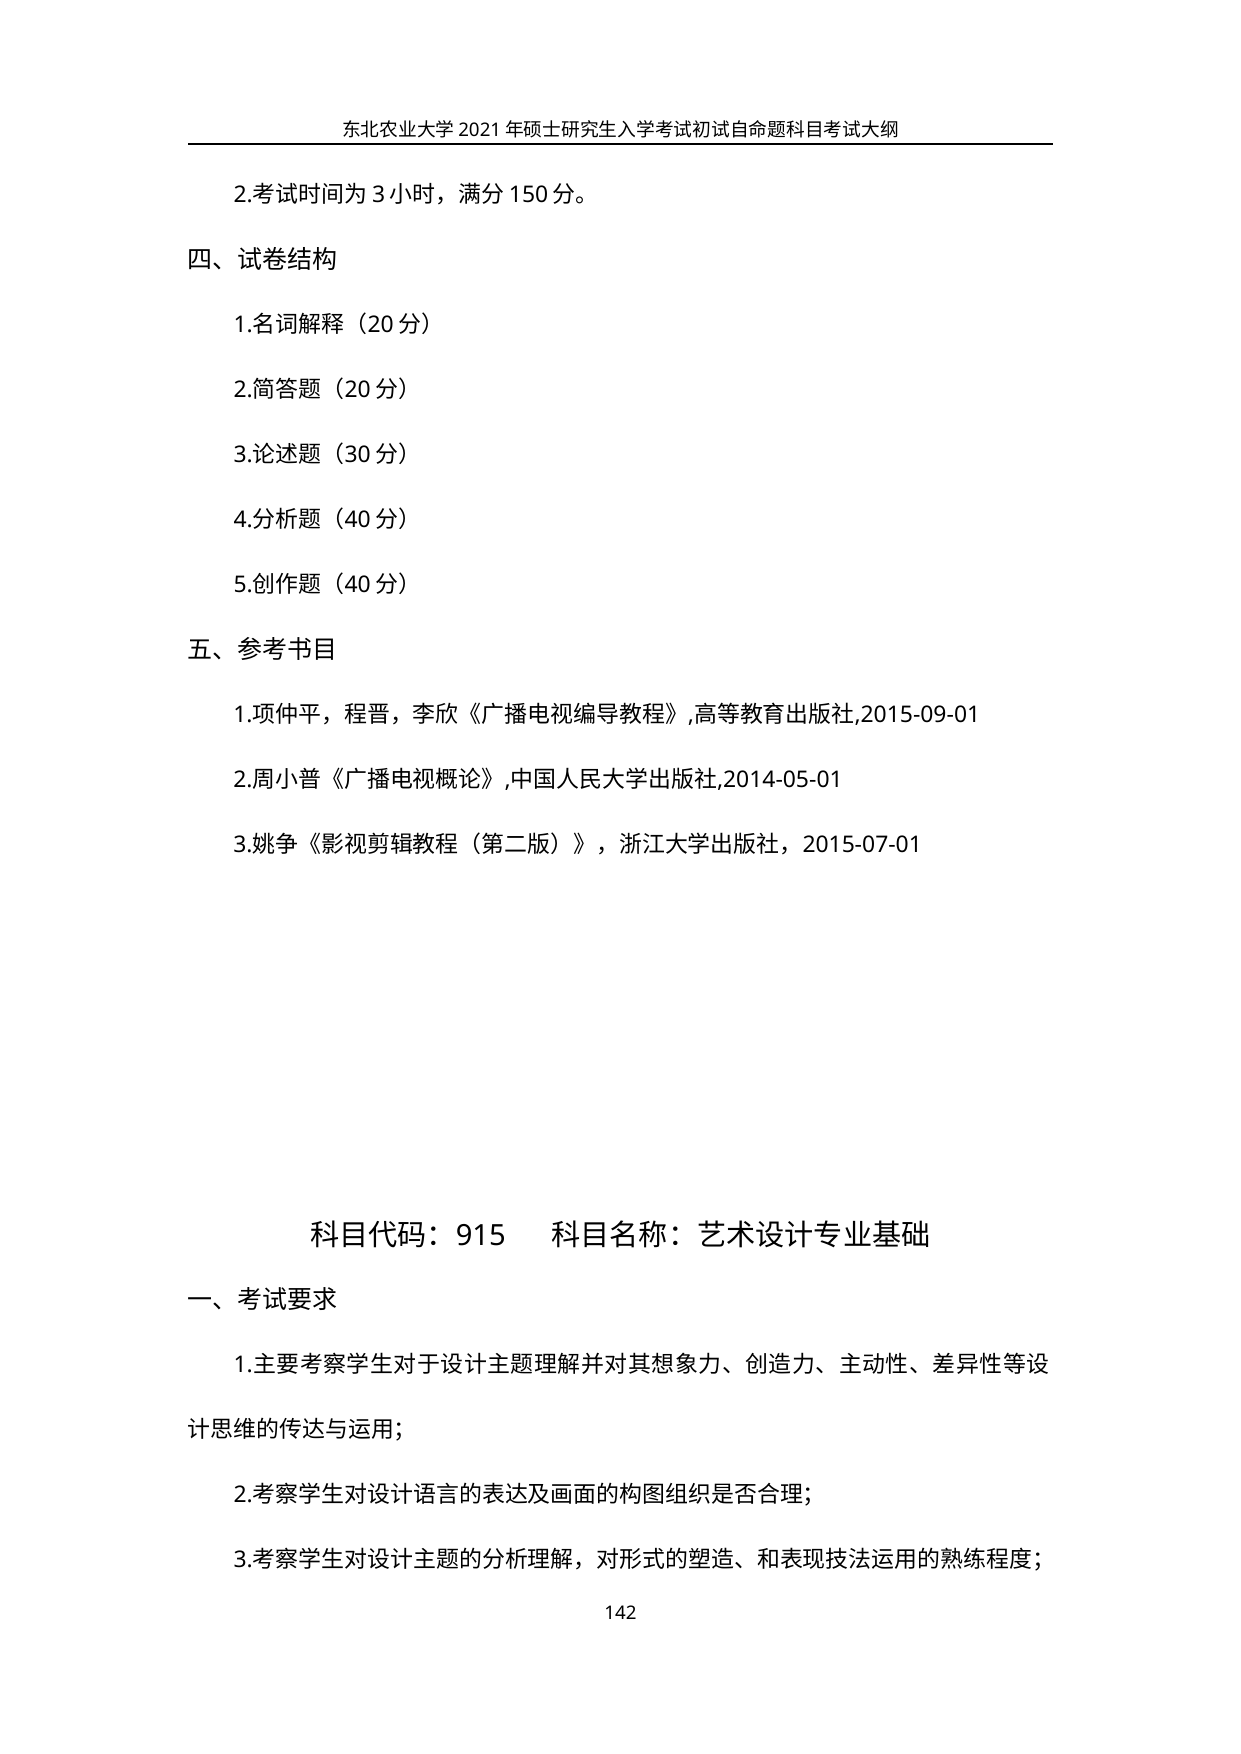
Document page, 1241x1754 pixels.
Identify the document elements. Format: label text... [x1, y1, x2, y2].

text 1.名词解释（20分） [187, 290, 1053, 355]
text 五、参考书目 [187, 615, 1053, 680]
text 科目代码：915 科目名称：艺术设计专业基础 [187, 1200, 1053, 1265]
text 四、试卷结构 [187, 225, 1053, 290]
text 3.考察学生对设计主题的分析理解，对形式的塑造、和表现技法运用的熟练程度； [187, 1525, 1053, 1590]
list 考试要求 [187, 1265, 1053, 1330]
text 5.创作题（40分） [187, 550, 1053, 615]
text 1.主要考察学生对于设计主题理解并对其想象力、创造力、主动性、差异性等设计思维的传达与运用； [187, 1330, 1053, 1460]
text 2.简答题（20分） [187, 355, 1053, 420]
text 2.考试时间为3小时，满分150分。 [187, 160, 1053, 225]
text 2.考察学生对设计语言的表达及画面的构图组织是否合理； [187, 1460, 1053, 1525]
text 4.分析题（40分） [187, 485, 1053, 550]
text 3.论述题（30分） [187, 420, 1053, 485]
text 1.项仲平，程晋，李欣《广播电视编导教程》,高等教育出版社,2015-09-01 2.周小普《广播电视概论》,中国人民大学出版社,2014-05-01 3.姚争《影视剪辑教程（第二版）》，浙江大学出版社，2015-07-01 [233, 680, 1053, 875]
